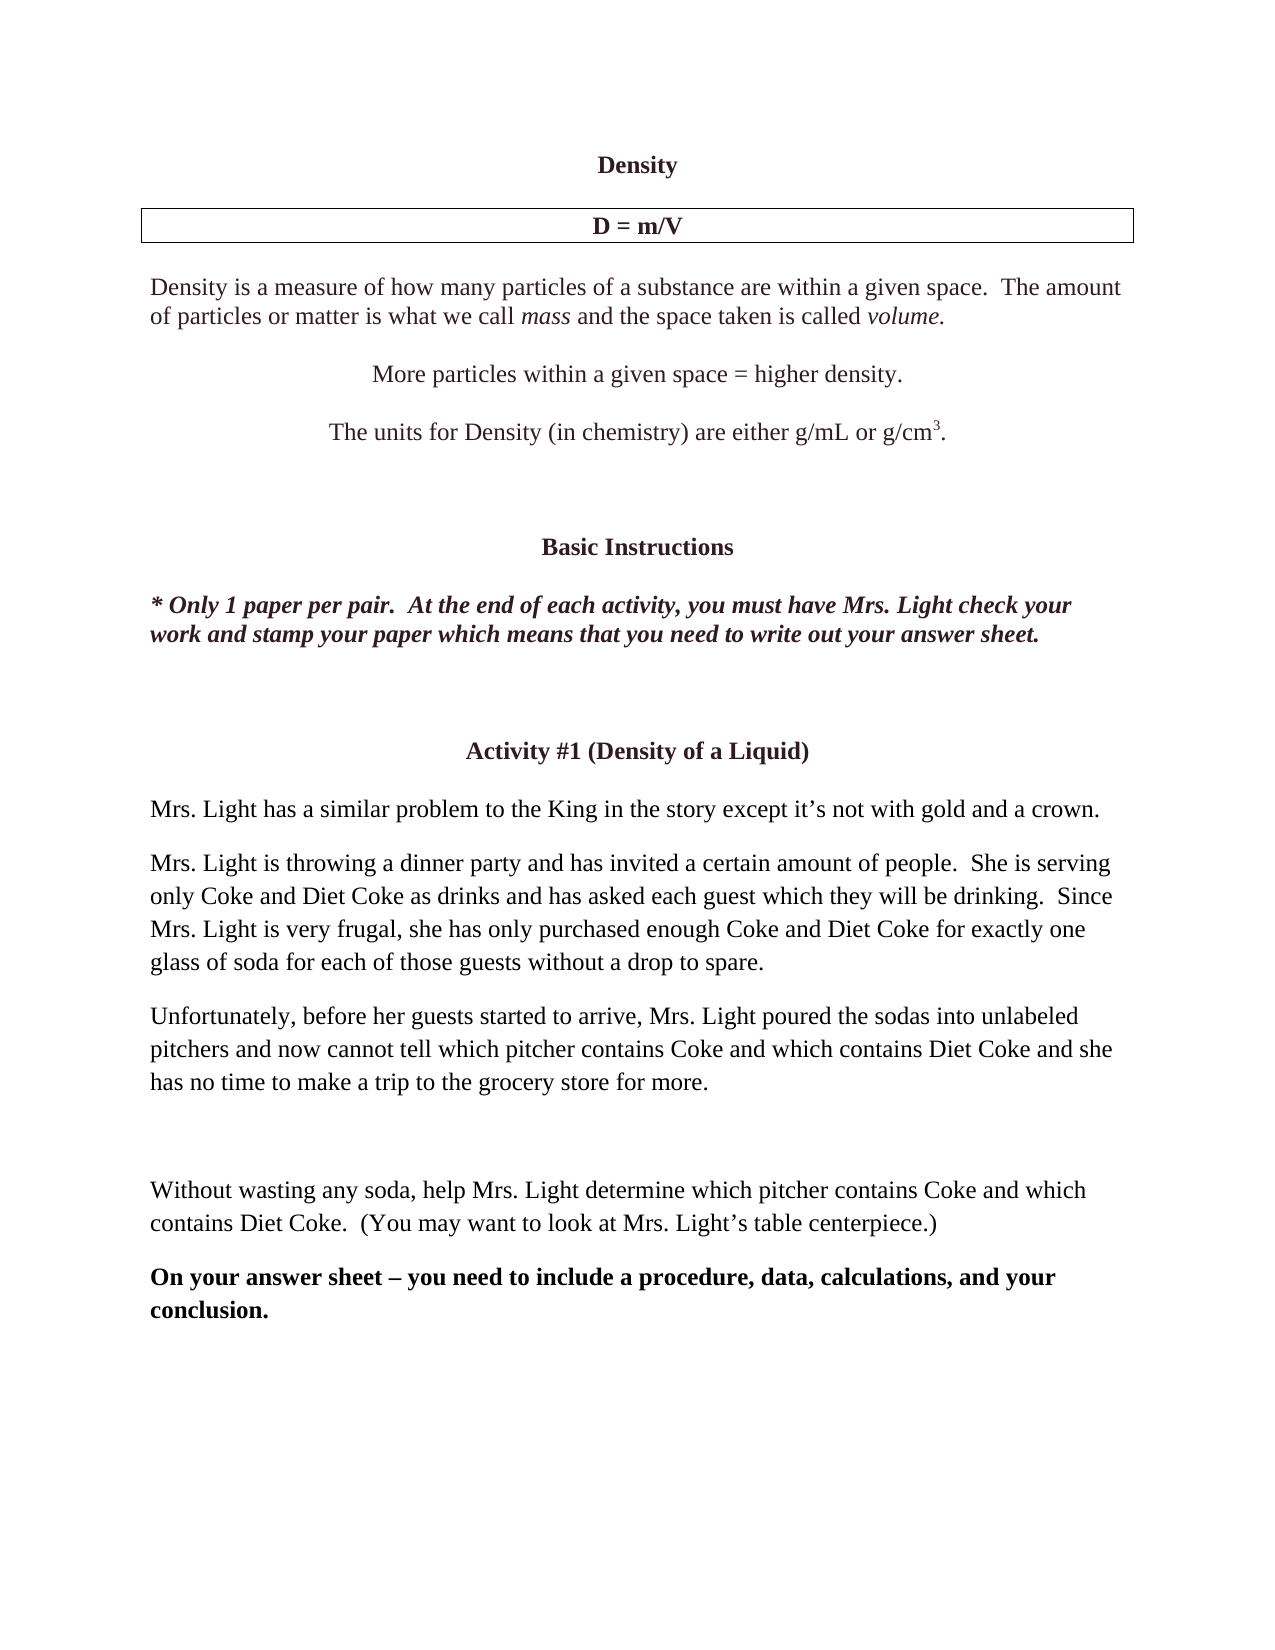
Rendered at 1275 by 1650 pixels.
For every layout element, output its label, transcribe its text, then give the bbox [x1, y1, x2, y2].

text Mrs. Light is throwing a dinner party and has invited a certain amount of people. She is serving only Coke and Diet Coke as drinks and has asked each guest which they will be drinking. Since Mrs. Light is very frugal, she has only purchased enough Coke and Diet Coke for exactly one glass of soda for each of those guests without a drop to spare. [150, 848, 1125, 976]
text Mrs. Light has a similar problem to the King in the story except it’s not with gold and a crown. [150, 794, 1125, 823]
text On your answer sheet – you need to include a procedure, data, calculations, and your conclusion. [150, 1262, 1125, 1323]
text D = m/V [142, 209, 1133, 242]
text Activity #1 (Density of a Liquid) [150, 736, 1125, 765]
text The units for Density (in chemistry) are either g/mL or g/cm3. [150, 417, 1125, 445]
text More particles within a given space = higher density. [150, 359, 1125, 387]
text Without wasting any soda, help Mrs. Light determine which pitcher contains Coke and which contains Diet Coke. (You may want to look at Mrs. Light’s table centerpiece.) [150, 1175, 1125, 1237]
text Unfortunately, before her guests started to arrive, Mrs. Light poured the sodas into unlabeled pitchers and now cannot tell which pitcher contains Coke and which contains Diet Coke and she has no time to make a trip to the grocery store for more. [150, 1001, 1125, 1096]
text Basic Instructions [150, 532, 1125, 561]
text Density [150, 150, 1125, 179]
text Density is a measure of how many particles of a substance are within a given space. The amount of particles or matter is what we call mass and the space taken is called volume. [150, 272, 1125, 329]
text * Only 1 paper per pair. At the end of each activity, you must have Mrs. Light check your work and stamp your paper which means that you need to write out your answer sheet. [150, 590, 1125, 648]
